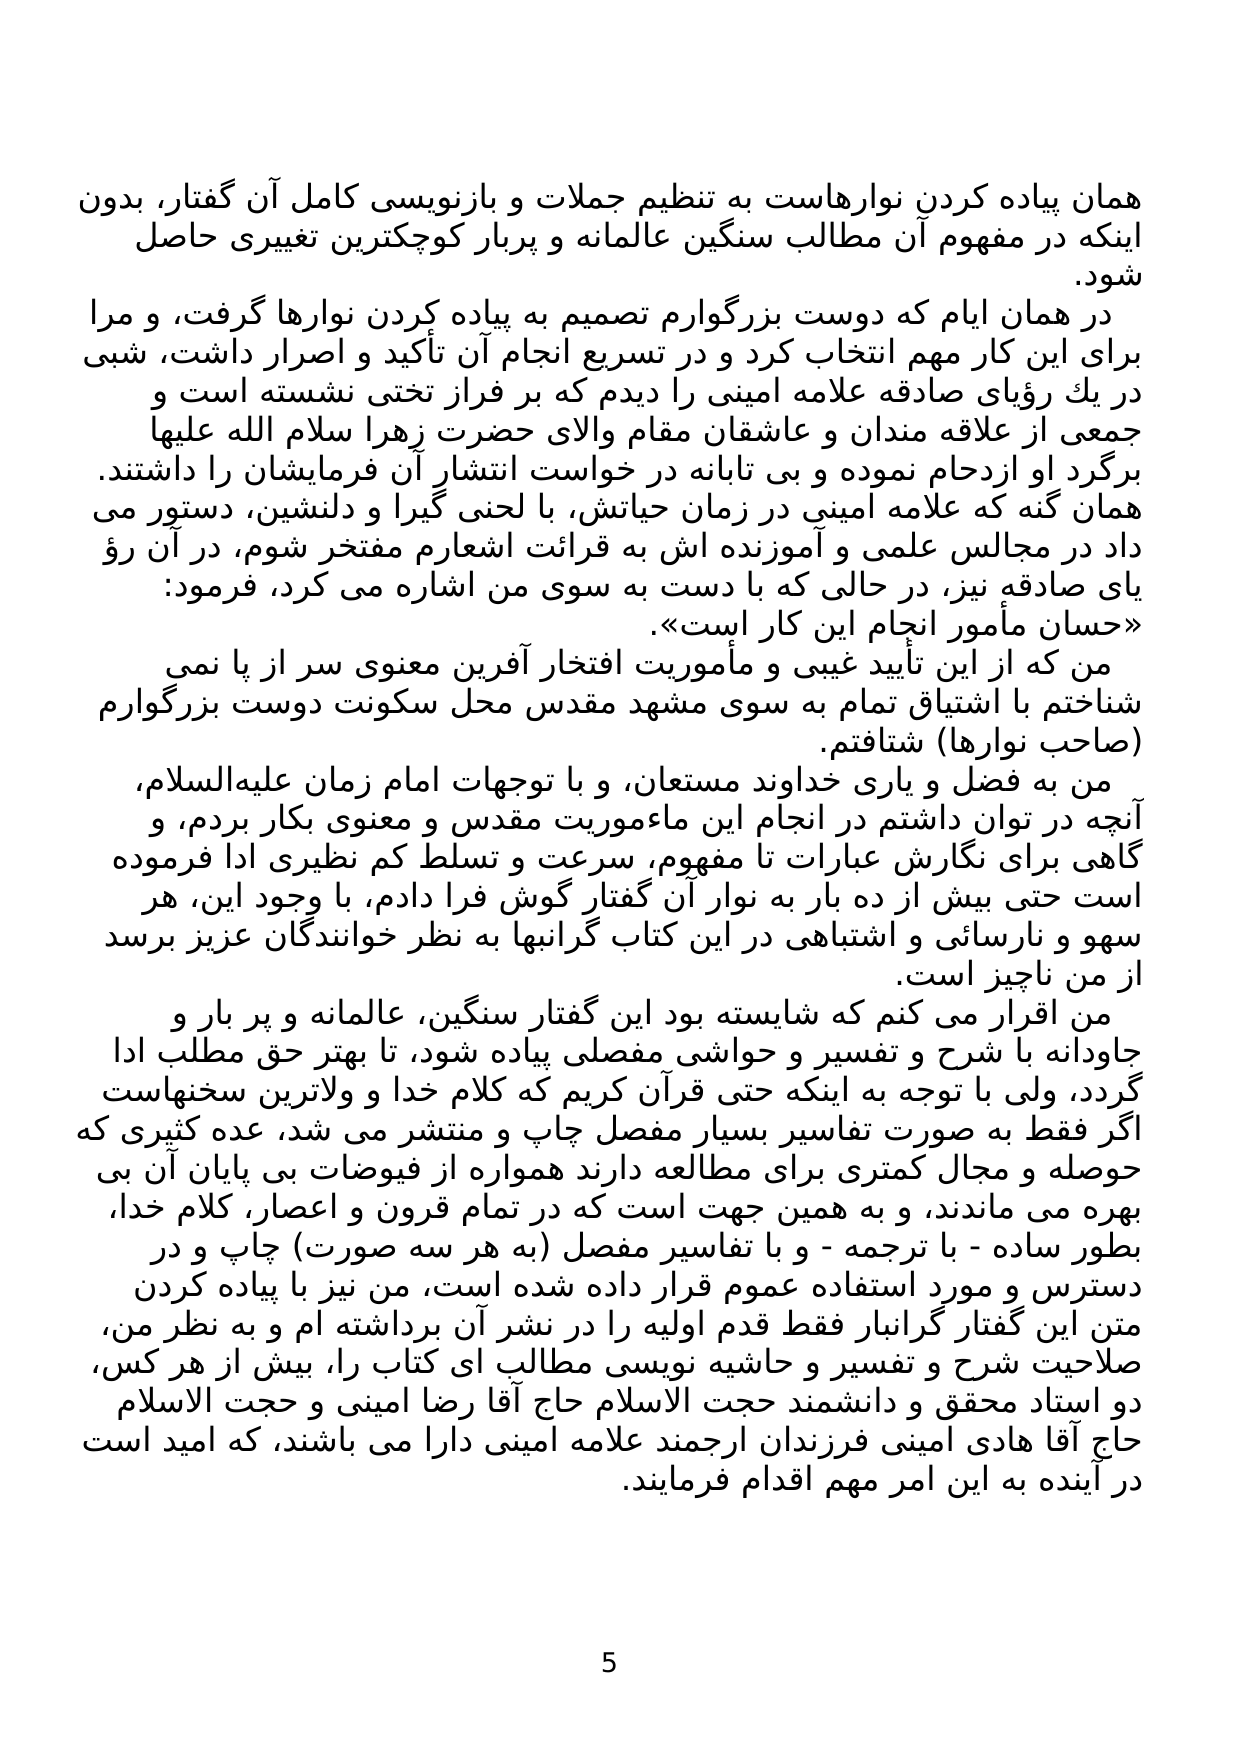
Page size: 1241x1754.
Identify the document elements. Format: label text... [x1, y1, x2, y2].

text من كه از اين تأييد غيبی و مأموريت افتخار آفرين معنوی سر از پا نمی شناختم با اشتياق تمام به سوی مشهد مقدس محل سكونت دوست بزرگوارم (صاحب نوارها) شتافتم. [75, 643, 1144, 760]
text من به فضل و ياری خداوند مستعان، و با توجهات امام زمان عليه‌السلام، آنچه در توان داشتم در انجام اين ماءموريت مقدس و معنوی بكار بردم، و گاهی برای نگارش عبارات تا مفهوم، سرعت و تسلط كم نظيری ادا فرموده است حتی بيش از ده بار به نوار آن گفتار گوش فرا دادم، با وجود اين، هر سهو و نارسائی و اشتباهی در اين كتاب گرانبها به نظر خوانندگان عزيز برسد از من ناچيز است. [75, 760, 1144, 993]
text من اقرار می كنم كه شايسته بود اين گفتار سنگين، عالمانه و پر بار و جاودانه با شرح و تفسير و حواشی مفصلی پياده شود، تا بهتر حق مطلب ادا گردد، ولی با توجه به اينكه حتی قرآن كريم كه كلام خدا و ولاترين سخنهاست اگر فقط به صورت تفاسير بسيار مفصل چاپ و منتشر می شد، عده كثيری كه حوصله و مجال كمتری برای مطالعه دارند همواره از فيوضات بی پايان آن بی بهره می ماندند، و به همين جهت است كه در تمام قرون و اعصار، كلام خدا، بطور ساده - با ترجمه - و با تفاسير مفصل (به هر سه صورت) چاپ و در دسترس و مورد استفاده عموم قرار داده شده است، من نيز با پياده كردن متن اين گفتار گرانبار فقط قدم اوليه را در نشر آن برداشته ام و به نظر من، صلاحيت شرح و تفسير و حاشيه نويسی مطالب ای كتاب را، بيش از هر كس، دو استاد محقق و دانشمند حجت الاسلام حاج آقا رضا امينی و حجت الاسلام حاج آقا هادی امينی فرزندان ارجمند علامه امينی دارا می باشند، كه اميد است در آينده به اين امر مهم اقدام فرمايند. [75, 993, 1144, 1498]
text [75, 177, 1144, 294]
text در همان ايام كه دوست بزرگوارم تصميم به پياده كردن نوارها گرفت، و مرا برای اين كار مهم انتخاب كرد و در تسريع انجام آن تأكيد و اصرار داشت، شبی در يك رؤيای صادقه علامه امينی را ديدم كه بر فراز تختی نشسته است و جمعی از علاقه مندان و عاشقان مقام والای حضرت زهرا سلام الله عليها برگرد او ازدحام نموده و بی تابانه در خواست انتشار آن فرمايشان را داشتند. همان گنه كه علامه امينی در زمان حياتش، با لحنی گيرا و دلنشين، دستور می داد در مجالس علمی و آموزنده اش به قرائت اشعارم مفتخر شوم، در آن رؤ يای صادقه نيز، در حالی كه با دست به سوی من اشاره می كرد، فرمود: «حسان مأمور انجام اين كار است». [75, 294, 1144, 643]
